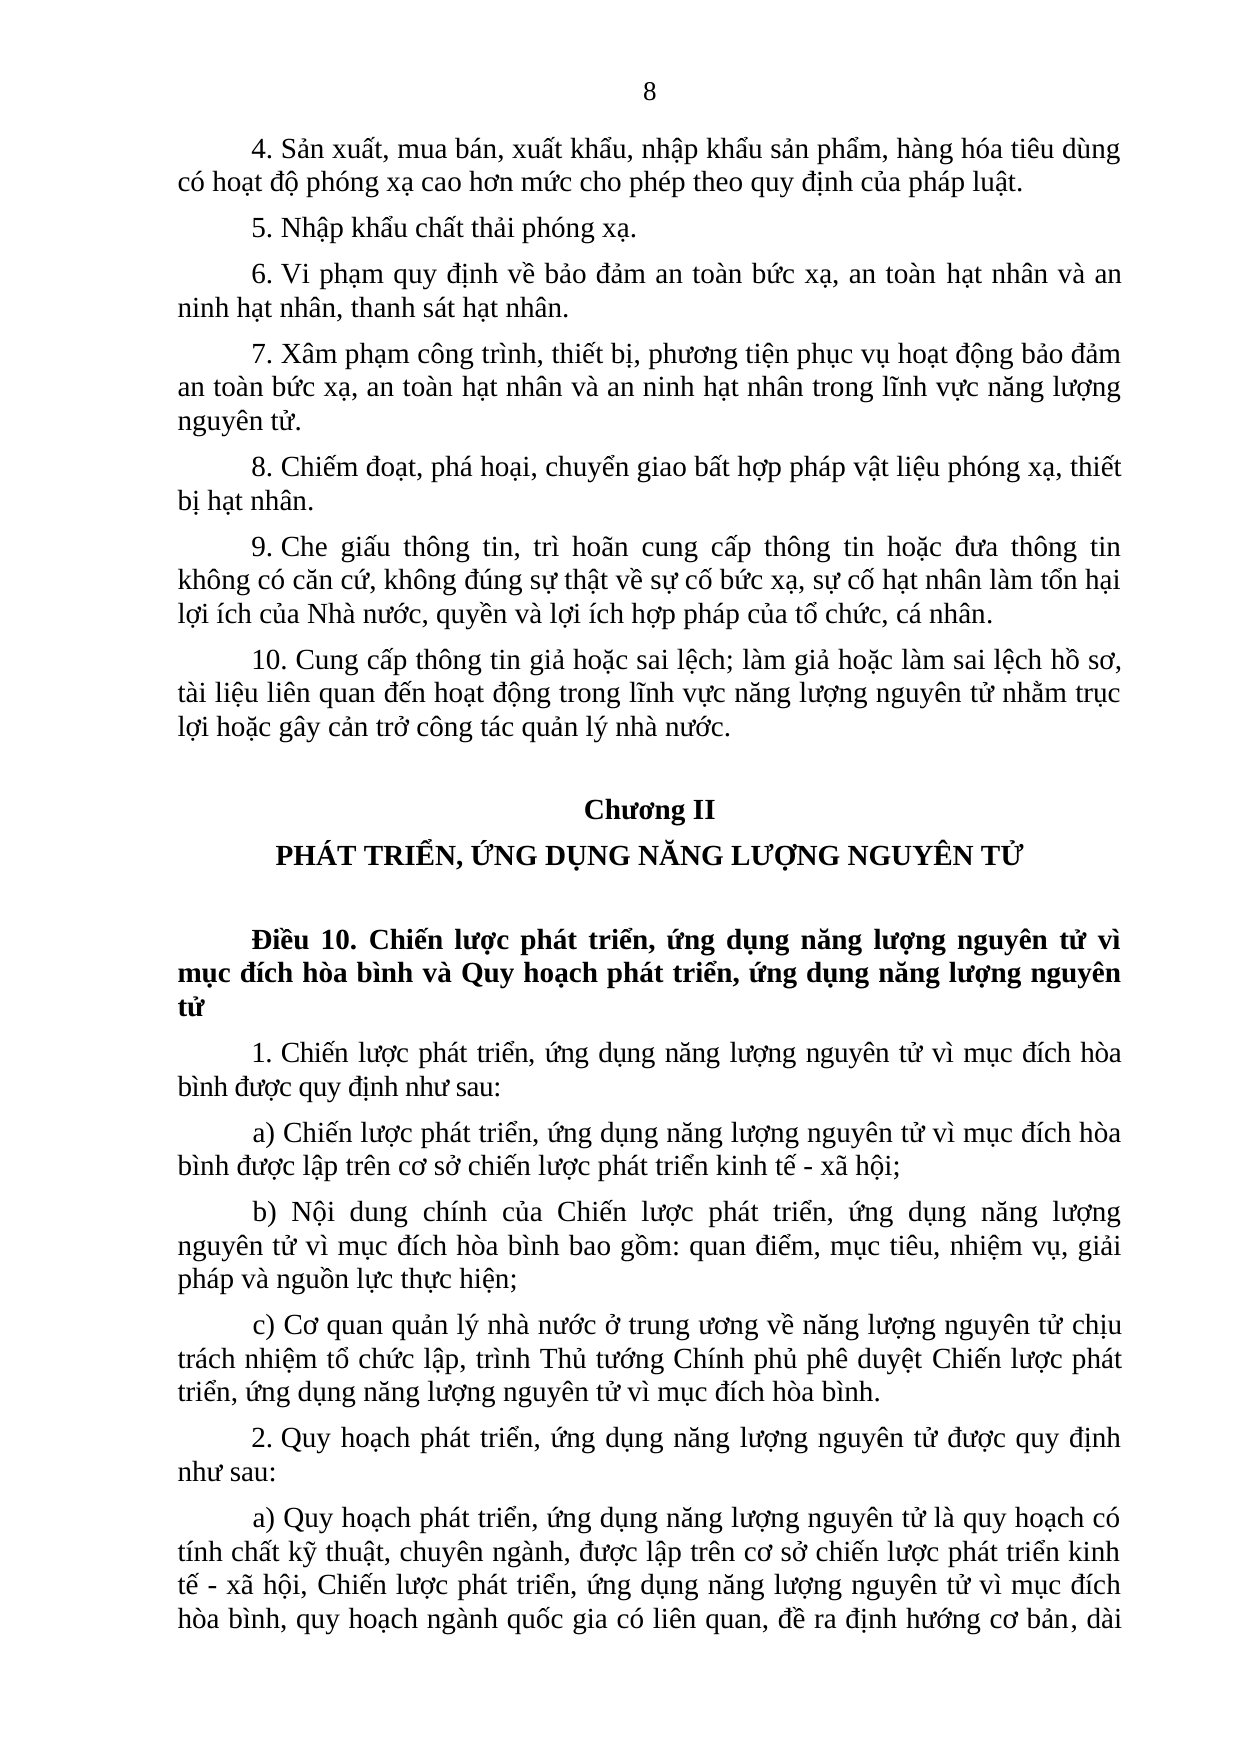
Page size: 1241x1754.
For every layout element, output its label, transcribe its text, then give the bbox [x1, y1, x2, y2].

list Sản xuất, mua bán, xuất khẩu, nhập khẩu sản phẩm, hàng hóa tiêu dùng có hoạt độ phóng xạ cao hơn mức cho phép theo quy định của pháp luật. [177, 131, 1122, 198]
subtitle Điều 10. Chiến lược phát triển, ứng dụng năng lượng nguyên tử vì mục đích hòa bình và Quy hoạch phát triển, ứng dụng năng lượng nguyên tử [177, 922, 1122, 1023]
list Nhập khẩu chất thải phóng xạ. [177, 210, 1122, 244]
text c) Cơ quan quản lý nhà nước ở trung ương về năng lượng nguyên tử chịu trách nhiệm tổ chức lập, trình Thủ tướng Chính phủ phê duyệt Chiến lược phát triển, ứng dụng năng lượng nguyên tử vì mục đích hòa bình. [177, 1307, 1122, 1408]
list Che giấu thông tin, trì hoãn cung cấp thông tin hoặc đưa thông tin không có căn cứ, không đúng sự thật về sự cố bức xạ, sự cố hạt nhân làm tổn hại lợi ích của Nhà nước, quyền và lợi ích hợp pháp của tổ chức, cá nhân. [177, 529, 1122, 629]
list Quy hoạch phát triển, ứng dụng năng lượng nguyên tử được quy định như sau: [177, 1421, 1122, 1488]
subtitle PHÁT TRIỂN, ỨNG DỤNG NĂNG LƯỢNG NGUYÊN TỬ [177, 838, 1122, 872]
subtitle Chương II [177, 792, 1122, 826]
text a) Chiến lược phát triển, ứng dụng năng lượng nguyên tử vì mục đích hòa bình được lập trên cơ sở chiến lược phát triển kinh tế - xã hội; [177, 1115, 1122, 1182]
list Chiếm đoạt, phá hoại, chuyển giao bất hợp pháp vật liệu phóng xạ, thiết bị hạt nhân. [177, 449, 1122, 516]
text b) Nội dung chính của Chiến lược phát triển, ứng dụng năng lượng nguyên tử vì mục đích hòa bình bao gồm: quan điểm, mục tiêu, nhiệm vụ, giải pháp và nguồn lực thực hiện; [177, 1194, 1122, 1295]
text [177, 1500, 1122, 1634]
list Cung cấp thông tin giả hoặc sai lệch; làm giả hoặc làm sai lệch hồ sơ, tài liệu liên quan đến hoạt động trong lĩnh vực năng lượng nguyên tử nhằm trục lợi hoặc gây cản trở công tác quản lý nhà nước. [177, 642, 1122, 742]
list Vi phạm quy định về bảo đảm an toàn bức xạ, an toàn hạt nhân và an ninh hạt nhân, thanh sát hạt nhân. [177, 256, 1122, 323]
list Xâm phạm công trình, thiết bị, phương tiện phục vụ hoạt động bảo đảm an toàn bức xạ, an toàn hạt nhân và an ninh hạt nhân trong lĩnh vực năng lượng nguyên tử. [177, 336, 1122, 437]
list Chiến lược phát triển, ứng dụng năng lượng nguyên tử vì mục đích hòa bình được quy định như sau: [177, 1035, 1122, 1102]
